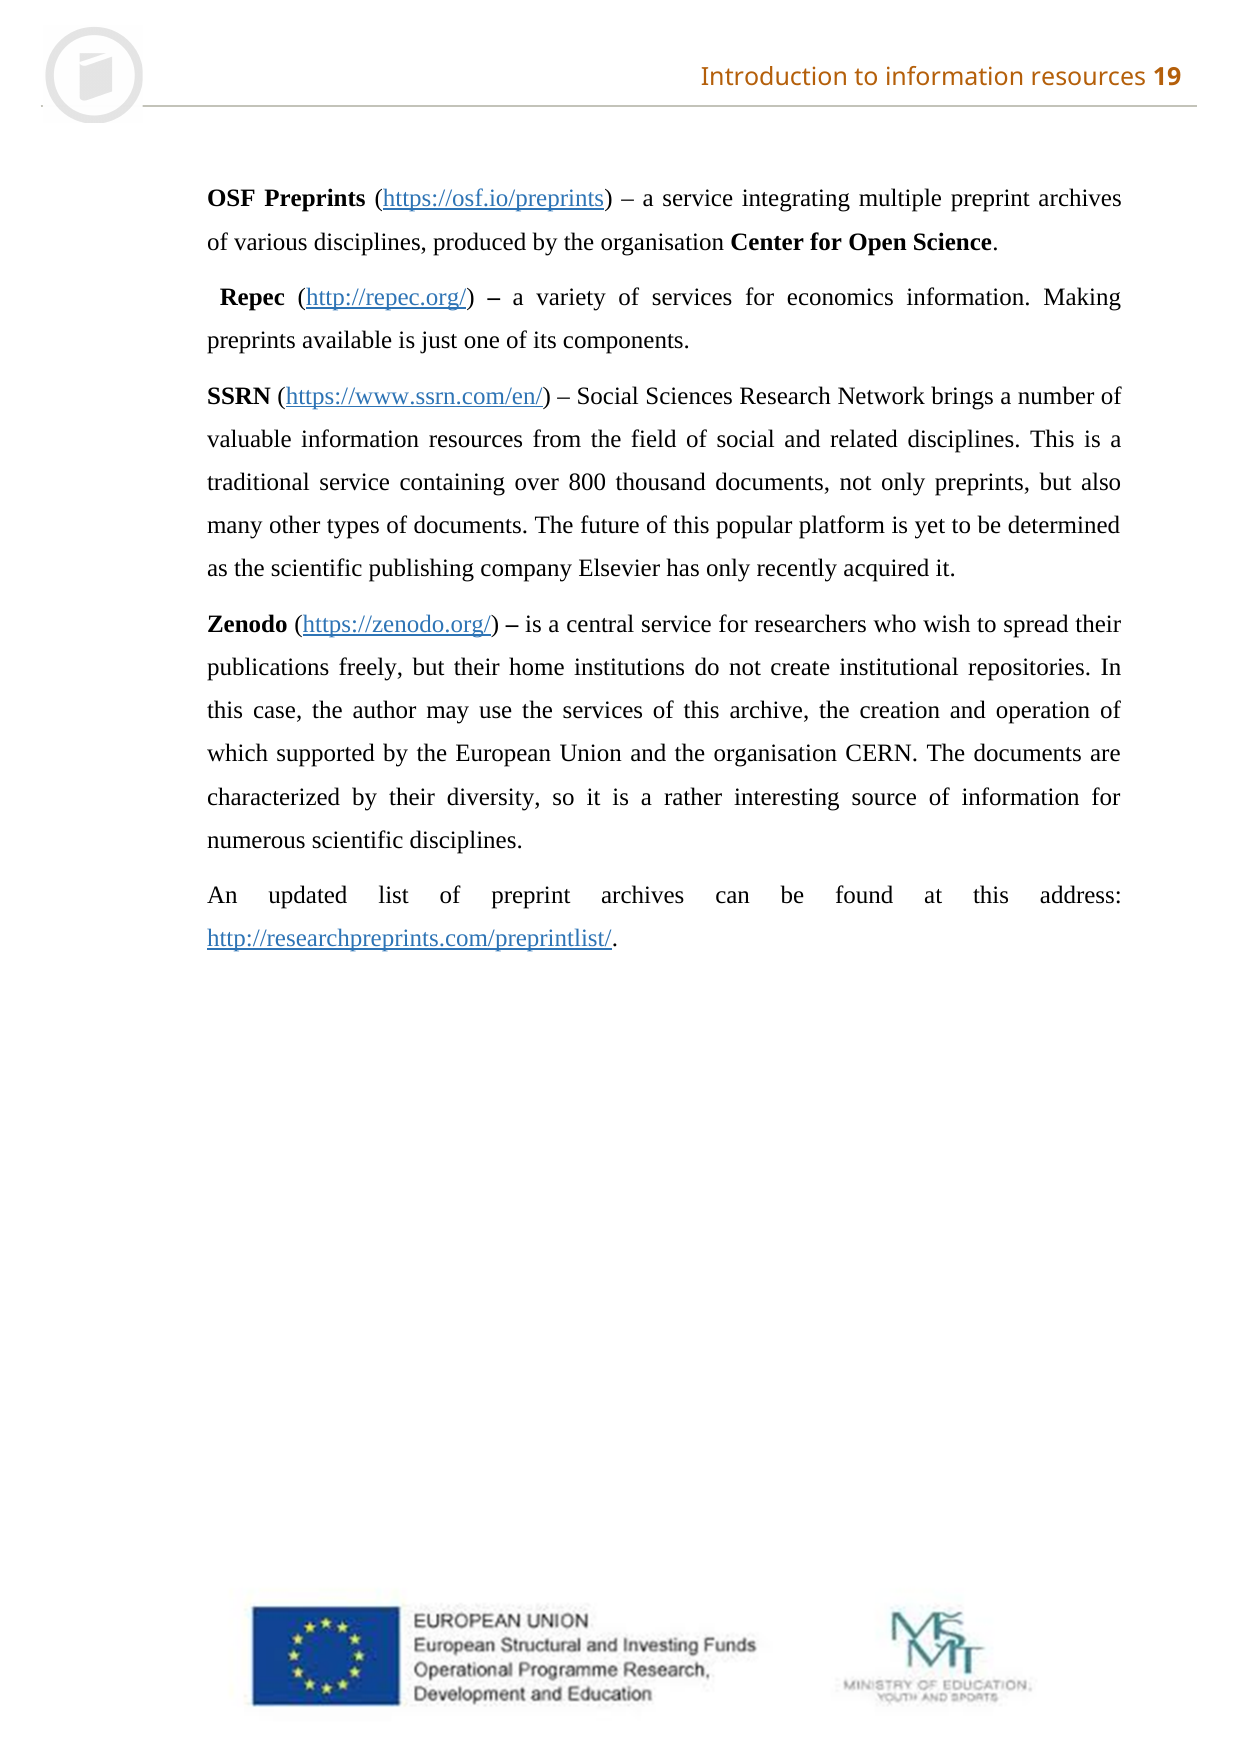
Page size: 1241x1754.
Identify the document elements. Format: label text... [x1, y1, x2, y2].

text Repec (http://repec.org/) – a variety of services for economics information. Making preprints available is just one of its components. [207, 282, 1122, 354]
text SSRN (https://www.ssrn.com/en/) – Social Sciences Research Network brings a number of valuable information resources from the field of social and related disciplines. This is a traditional service containing over 800 thousand documents, not only preprints, but also many other types of documents. The future of this popular platform is yet to be determined as the scientific publishing company Elsevier has only recently acquired it. [207, 381, 1122, 582]
text OSF Preprints (https://osf.io/preprints) – a service integrating multiple preprint archives of various disciplines, produced by the organisation Center for Open Science. [207, 183, 1122, 255]
text An updated list of preprint archives can be found at this address: http://researchpreprints.com/preprintlist/. [207, 880, 1122, 952]
text Zenodo (https://zenodo.org/) – is a central service for researchers who wish to spread their publications freely, but their home institutions do not create institutional repositories. In this case, the author may use the services of this archive, the creation and operation of which supported by the European Union and the organisation CERN. The documents are characterized by their diversity, so it is a rather interesting source of information for numerous scientific disciplines. [207, 609, 1122, 853]
picture [200, 1560, 1069, 1751]
